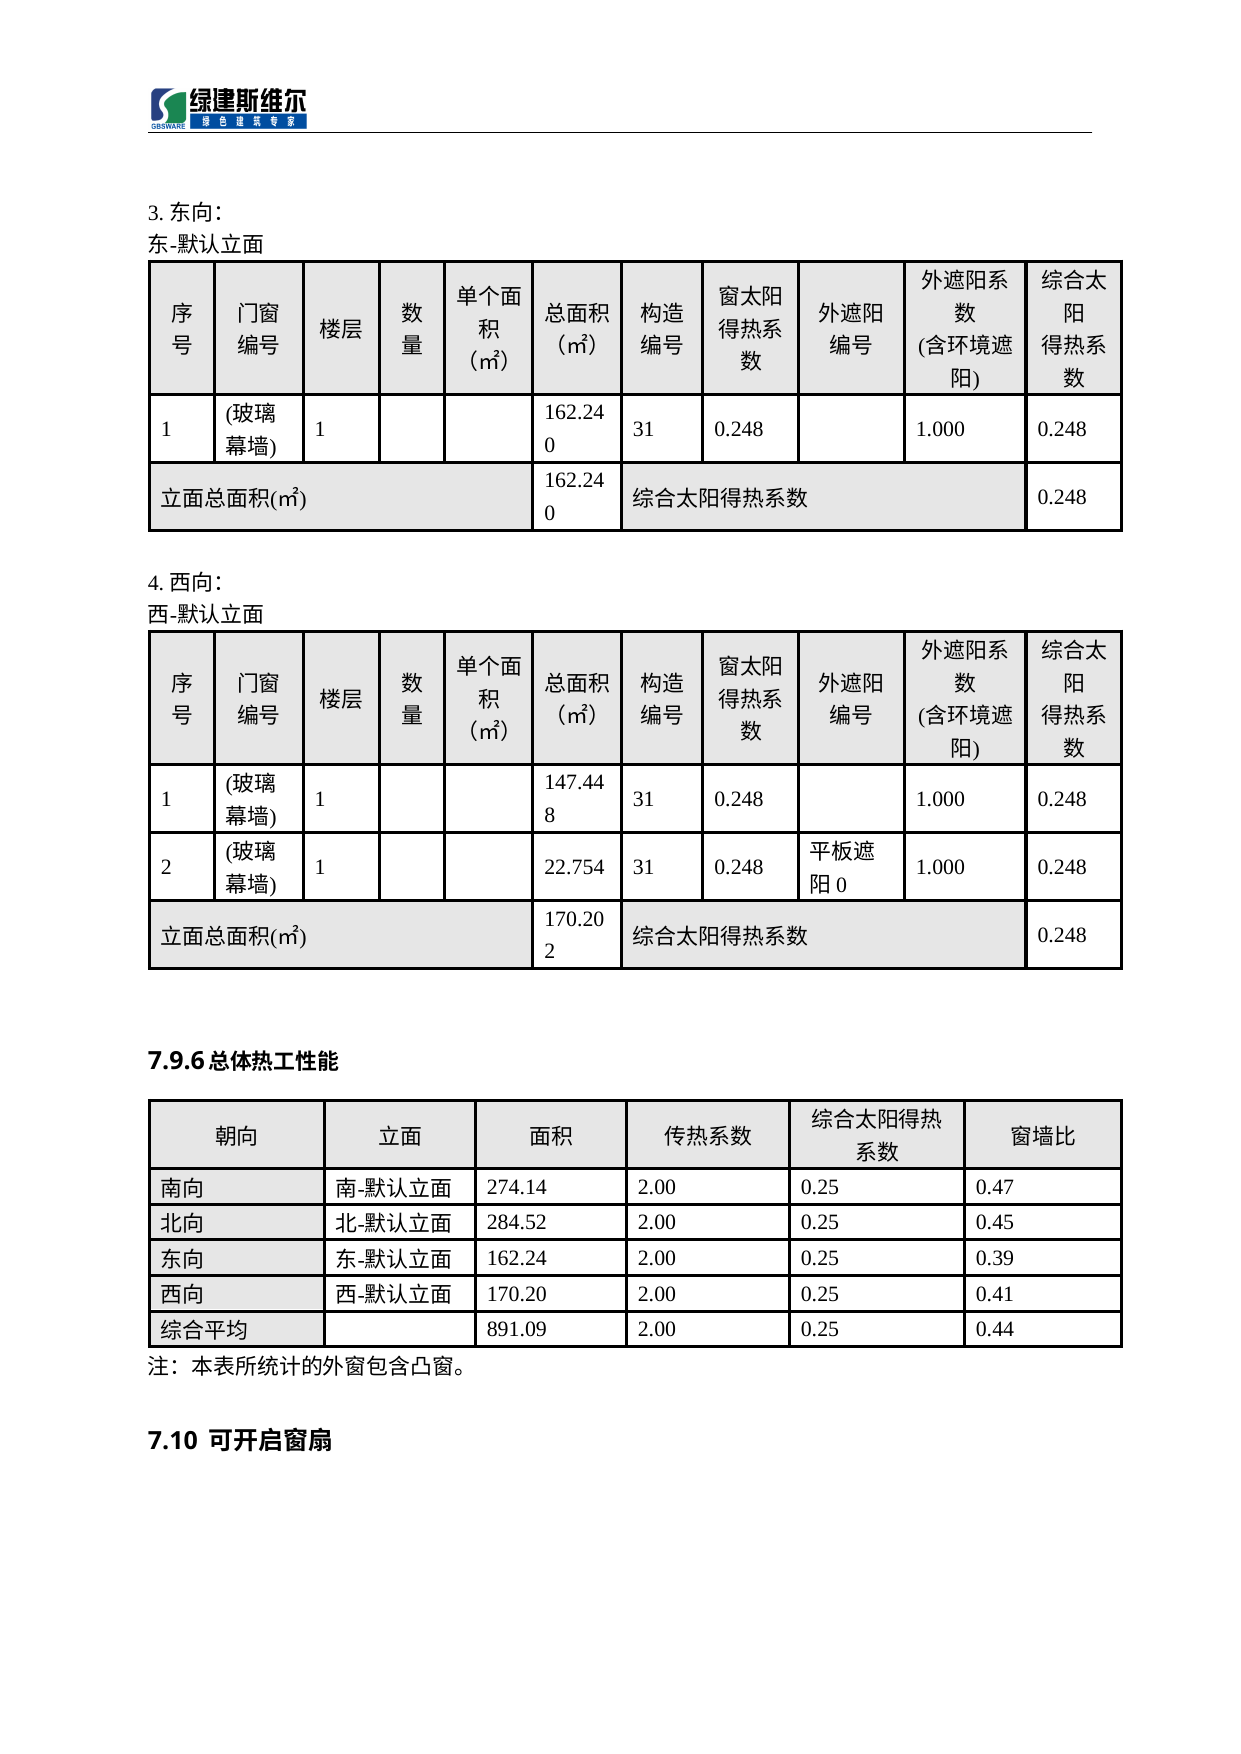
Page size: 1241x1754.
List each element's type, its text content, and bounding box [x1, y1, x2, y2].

table_cell 北向 [151, 1206, 323, 1238]
table_header 楼层 [305, 633, 378, 763]
table_cell 平板遮阳0 [800, 834, 903, 899]
table_cell 东-默认立面 [326, 1241, 474, 1274]
table_header 数量 [381, 263, 443, 393]
table_cell 0.41 [966, 1277, 1120, 1309]
table_header 综合太阳得热系数 [791, 1102, 963, 1167]
table_header 外遮阳 编号 [800, 633, 903, 763]
picture [147, 88, 308, 130]
table_cell 北-默认立面 [326, 1206, 474, 1238]
table_cell 2.00 [628, 1313, 788, 1345]
table_header 外遮阳系数 (含环境遮阳) [906, 263, 1024, 393]
table_cell 东向 [151, 1241, 323, 1274]
table_cell 综合太阳得热系数 [623, 902, 1024, 967]
table_header 门窗 编号 [216, 263, 302, 393]
table_cell 综合平均 [151, 1313, 323, 1345]
text 注：本表所统计的外窗包含凸窗。 [148, 1348, 1092, 1381]
table_cell 2 [151, 834, 213, 899]
table_cell [446, 396, 531, 461]
table_cell 31 [623, 766, 701, 831]
table_cell 170.202 [534, 902, 620, 967]
table_cell 0.39 [966, 1241, 1120, 1274]
table_header 外遮阳系数 (含环境遮阳) [906, 633, 1024, 763]
table_cell 1.000 [906, 766, 1024, 831]
table_cell 西向 [151, 1277, 323, 1309]
table_cell 1.000 [906, 396, 1024, 461]
table_cell 0.248 [1028, 766, 1120, 831]
table_cell 274.14 [477, 1170, 625, 1203]
table_header 面积 [477, 1102, 625, 1167]
table_header 门窗 编号 [216, 633, 302, 763]
table_cell 0.25 [791, 1277, 963, 1309]
table_header 楼层 [305, 263, 378, 393]
table_header 序号 [151, 263, 213, 393]
table_header 窗太阳 得热系数 [704, 263, 797, 393]
table_cell 1.000 [906, 834, 1024, 899]
table_header 总面积（㎡） [534, 263, 620, 393]
text 西-默认立面 [148, 597, 1092, 629]
table_cell 立面总面积(㎡) [151, 464, 531, 529]
table_header 构造 编号 [623, 633, 701, 763]
table_header 单个面积（㎡） [446, 263, 531, 393]
table_cell 0.248 [1028, 834, 1120, 899]
table_cell 0.248 [704, 766, 797, 831]
table_cell [381, 834, 443, 899]
table_cell 162.240 [534, 396, 620, 461]
table_header 外遮阳 编号 [800, 263, 903, 393]
table_header 序号 [151, 633, 213, 763]
table_cell 891.09 [477, 1313, 625, 1345]
table_cell 1 [305, 834, 378, 899]
table_cell 22.754 [534, 834, 620, 899]
table_cell 综合太阳得热系数 [623, 464, 1024, 529]
subtitle 可开启窗扇 [148, 1406, 1092, 1471]
table_header 立面 [326, 1102, 474, 1167]
table_cell 1 [151, 766, 213, 831]
table_cell 1 [305, 766, 378, 831]
table_header 单个面积（㎡） [446, 633, 531, 763]
table_cell 0.25 [791, 1206, 963, 1238]
table_header 综合太阳 得热系数 [1028, 263, 1120, 393]
subtitle 总体热工性能 [148, 1028, 1092, 1093]
table_cell [800, 766, 903, 831]
table_cell (玻璃幕墙) [216, 396, 302, 461]
table_cell 0.47 [966, 1170, 1120, 1203]
text 3. 东向： [148, 194, 1092, 227]
table_cell 284.52 [477, 1206, 625, 1238]
table_cell 0.44 [966, 1313, 1120, 1345]
table_header 传热系数 [628, 1102, 788, 1167]
table_cell 147.448 [534, 766, 620, 831]
table_cell [800, 396, 903, 461]
table_cell 1 [305, 396, 378, 461]
table_cell 0.25 [791, 1313, 963, 1345]
table_header 构造 编号 [623, 263, 701, 393]
table_cell 南-默认立面 [326, 1170, 474, 1203]
table_cell 0.25 [791, 1170, 963, 1203]
table_header 数量 [381, 633, 443, 763]
text 4. 西向： [148, 564, 1092, 597]
table_header 综合太阳 得热系数 [1028, 633, 1120, 763]
table_cell 立面总面积(㎡) [151, 902, 531, 967]
table_header 朝向 [151, 1102, 323, 1167]
table_header 窗墙比 [966, 1102, 1120, 1167]
table_cell 31 [623, 834, 701, 899]
table_cell 0.248 [704, 834, 797, 899]
table_cell [446, 834, 531, 899]
table_cell 170.20 [477, 1277, 625, 1309]
text 东-默认立面 [148, 227, 1092, 259]
table_cell [446, 766, 531, 831]
table_cell 2.00 [628, 1241, 788, 1274]
table_cell 2.00 [628, 1277, 788, 1309]
table_cell 31 [623, 396, 701, 461]
table_cell 2.00 [628, 1206, 788, 1238]
table_cell (玻璃幕墙) [216, 834, 302, 899]
table_header 总面积（㎡） [534, 633, 620, 763]
table_cell 0.248 [1028, 396, 1120, 461]
table_cell [381, 766, 443, 831]
table_cell 162.24 [477, 1241, 625, 1274]
table_cell 0.25 [791, 1241, 963, 1274]
table_cell 0.248 [1028, 902, 1120, 967]
table_cell [326, 1313, 474, 1345]
table_cell 西-默认立面 [326, 1277, 474, 1309]
table_cell 162.240 [534, 464, 620, 529]
table_cell (玻璃幕墙) [216, 766, 302, 831]
table_cell 南向 [151, 1170, 323, 1203]
table_cell 0.248 [704, 396, 797, 461]
table_cell 2.00 [628, 1170, 788, 1203]
table_cell [381, 396, 443, 461]
table_header 窗太阳 得热系数 [704, 633, 797, 763]
table_cell 0.248 [1028, 464, 1120, 529]
table_cell 1 [151, 396, 213, 461]
table_cell 0.45 [966, 1206, 1120, 1238]
